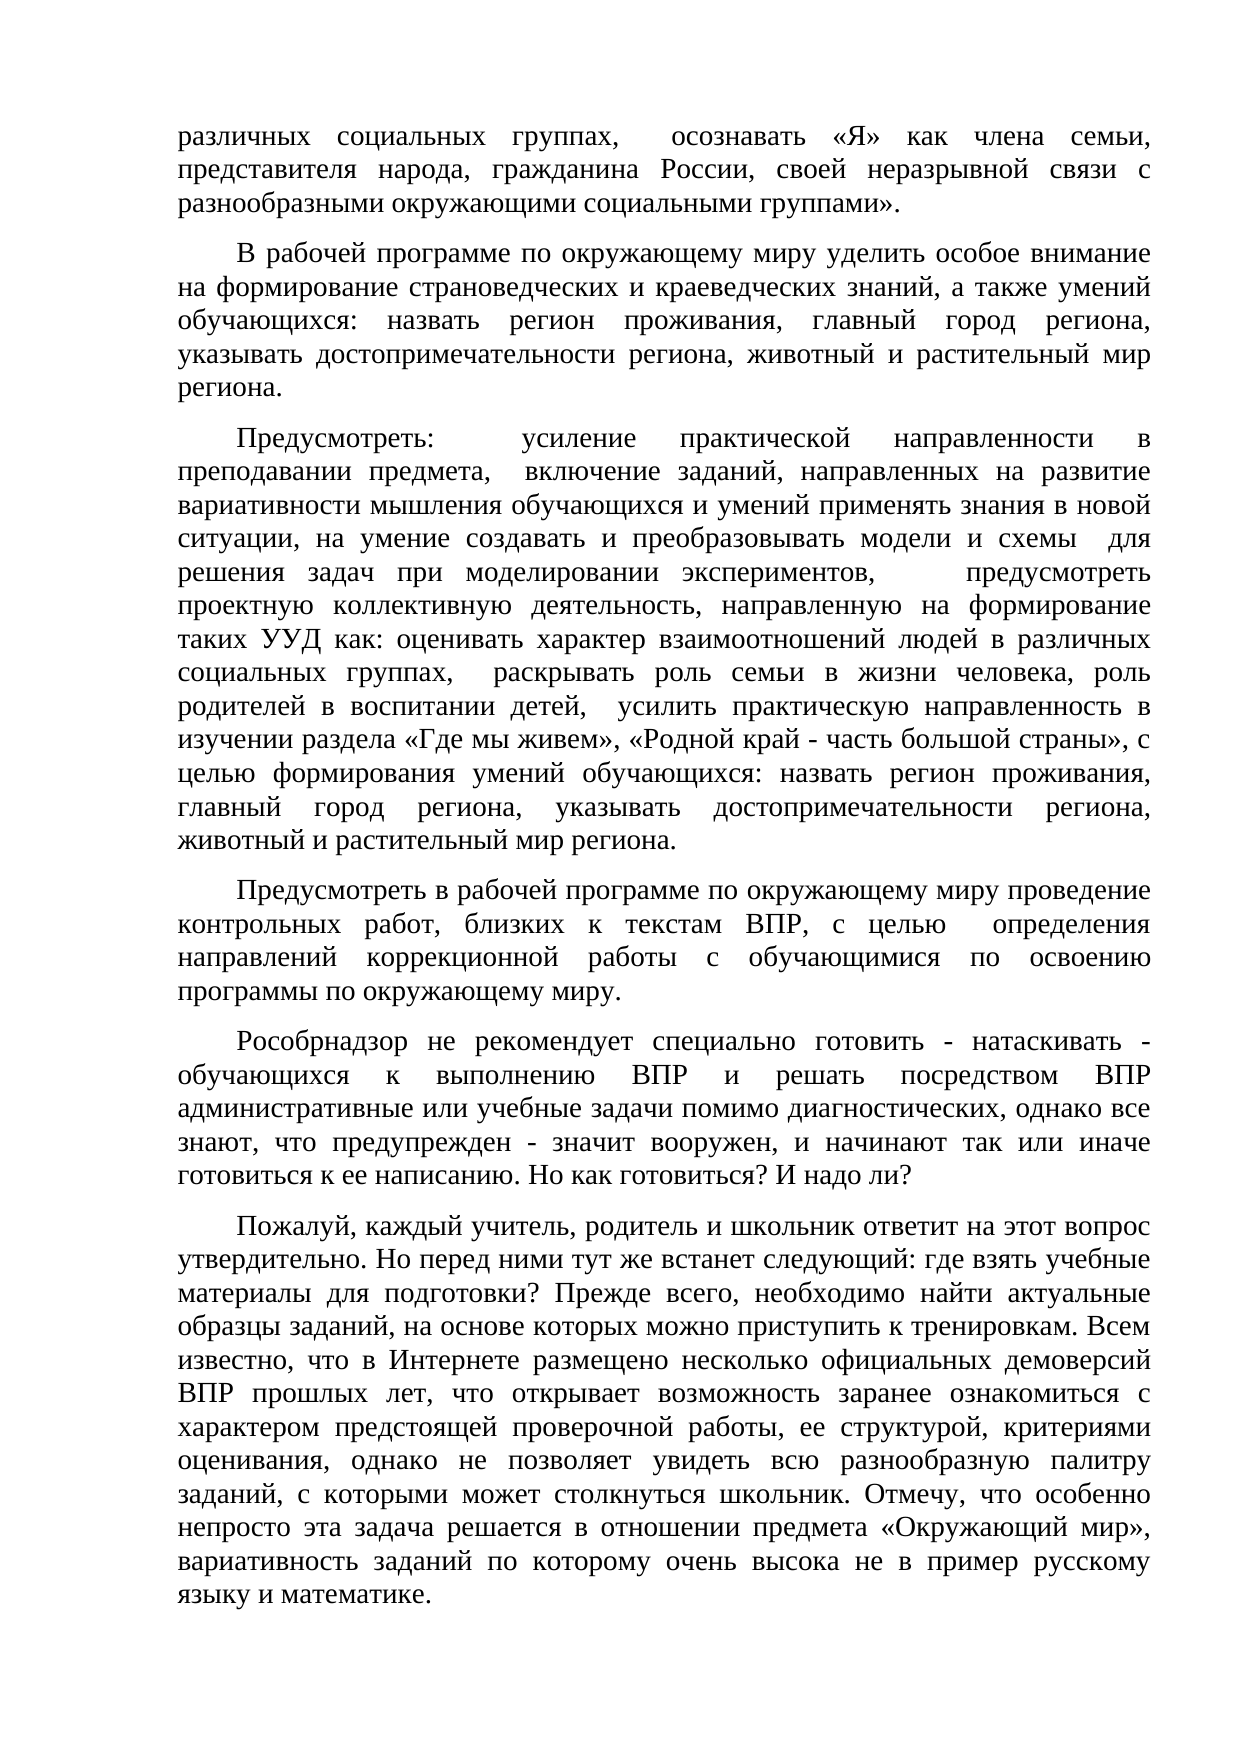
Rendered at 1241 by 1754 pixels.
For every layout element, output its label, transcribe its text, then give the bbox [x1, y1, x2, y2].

text Предусмотреть: усиление практической направленности в преподавании предмета, включение заданий, направленных на развитие вариативности мышления обучающихся и умений применять знания в новой ситуации, на умение создавать и преобразовывать модели и схемы для решения задач при моделировании экспериментов, предусмотреть проектную коллективную деятельность, направленную на формирование таких УУД как: оценивать характер взаимоотношений людей в различных социальных группах, раскрывать роль семьи в жизни человека, роль родителей в воспитании детей, усилить практическую направленность в изучении раздела «Где мы живем», «Родной край - часть большой страны», с целью формирования умений обучающихся: назвать регион проживания, главный город региона, указывать достопримечательности региона, животный и растительный мир региона. [177, 420, 1152, 856]
text Пожалуй, каждый учитель, родитель и школьник ответит на этот вопрос утвердительно. Но перед ними тут же встанет следующий: где взять учебные материалы для подготовки? Прежде всего, необходимо найти актуальные образцы заданий, на основе которых можно приступить к тренировкам. Всем известно, что в Интернете размещено несколько официальных демоверсий ВПР прошлых лет, что открывает возможность заранее ознакомиться с характером предстоящей проверочной работы, ее структурой, критериями оценивания, однако не позволяет увидеть всю разнообразную палитру заданий, с которыми может столкнуться школьник. Отмечу, что особенно непросто эта задача решается в отношении предмета «Окружающий мир», вариативность заданий по которому очень высока не в пример русскому языку и математике. [177, 1208, 1152, 1610]
text В рабочей программе по окружающему миру уделить особое внимание на формирование страноведческих и краеведческих знаний, а также умений обучающихся: назвать регион проживания, главный город региона, указывать достопримечательности региона, животный и растительный мир региона. [177, 235, 1152, 403]
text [177, 118, 1152, 219]
text Рособрнадзор не рекомендует специально готовить - натаскивать - обучающихся к выполнению ВПР и решать посредством ВПР административные или учебные задачи помимо диагностических, однако все знают, что предупрежден - значит вооружен, и начинают так или иначе готовиться к ее написанию. Но как готовиться? И надо ли? [177, 1023, 1152, 1191]
text Предусмотреть в рабочей программе по окружающему миру проведение контрольных работ, близких к текстам ВПР, с целью определения направлений коррекционной работы с обучающимися по освоению программы по окружающему миру. [177, 872, 1152, 1007]
